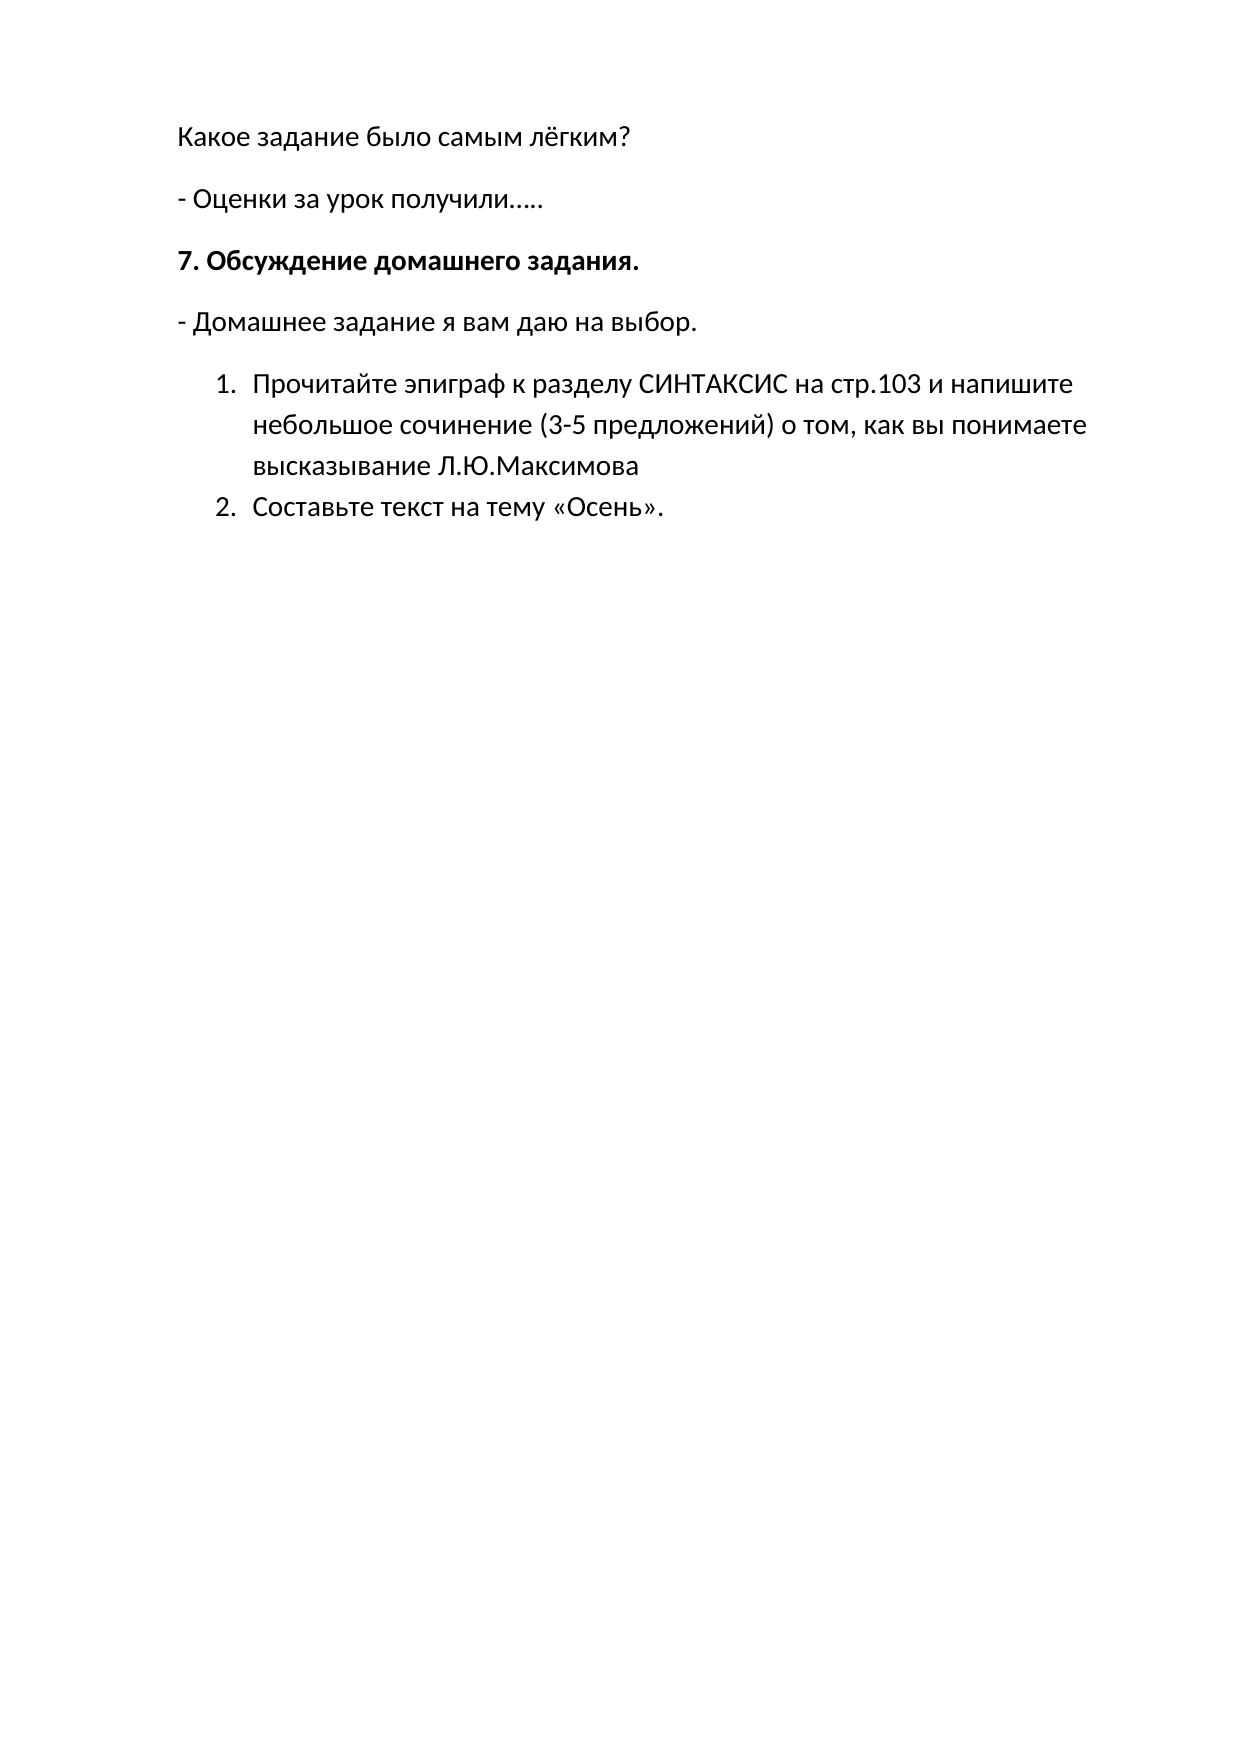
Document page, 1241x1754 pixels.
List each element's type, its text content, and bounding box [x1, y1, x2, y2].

list Составьте текст на тему «Осень». [215, 488, 1152, 524]
text - Оценки за урок получили….. [177, 180, 1152, 216]
text 7. Обсуждение домашнего задания. [177, 242, 1152, 277]
text Какое задание было самым лёгким? [177, 118, 1152, 154]
list Прочитайте эпиграф к разделу СИНТАКСИС на стр.103 и напишите небольшое сочинение (3-5 предложений) о том, как вы понимаете высказывание Л.Ю.Максимова [215, 365, 1152, 483]
text - Домашнее задание я вам даю на выбор. [177, 303, 1152, 339]
